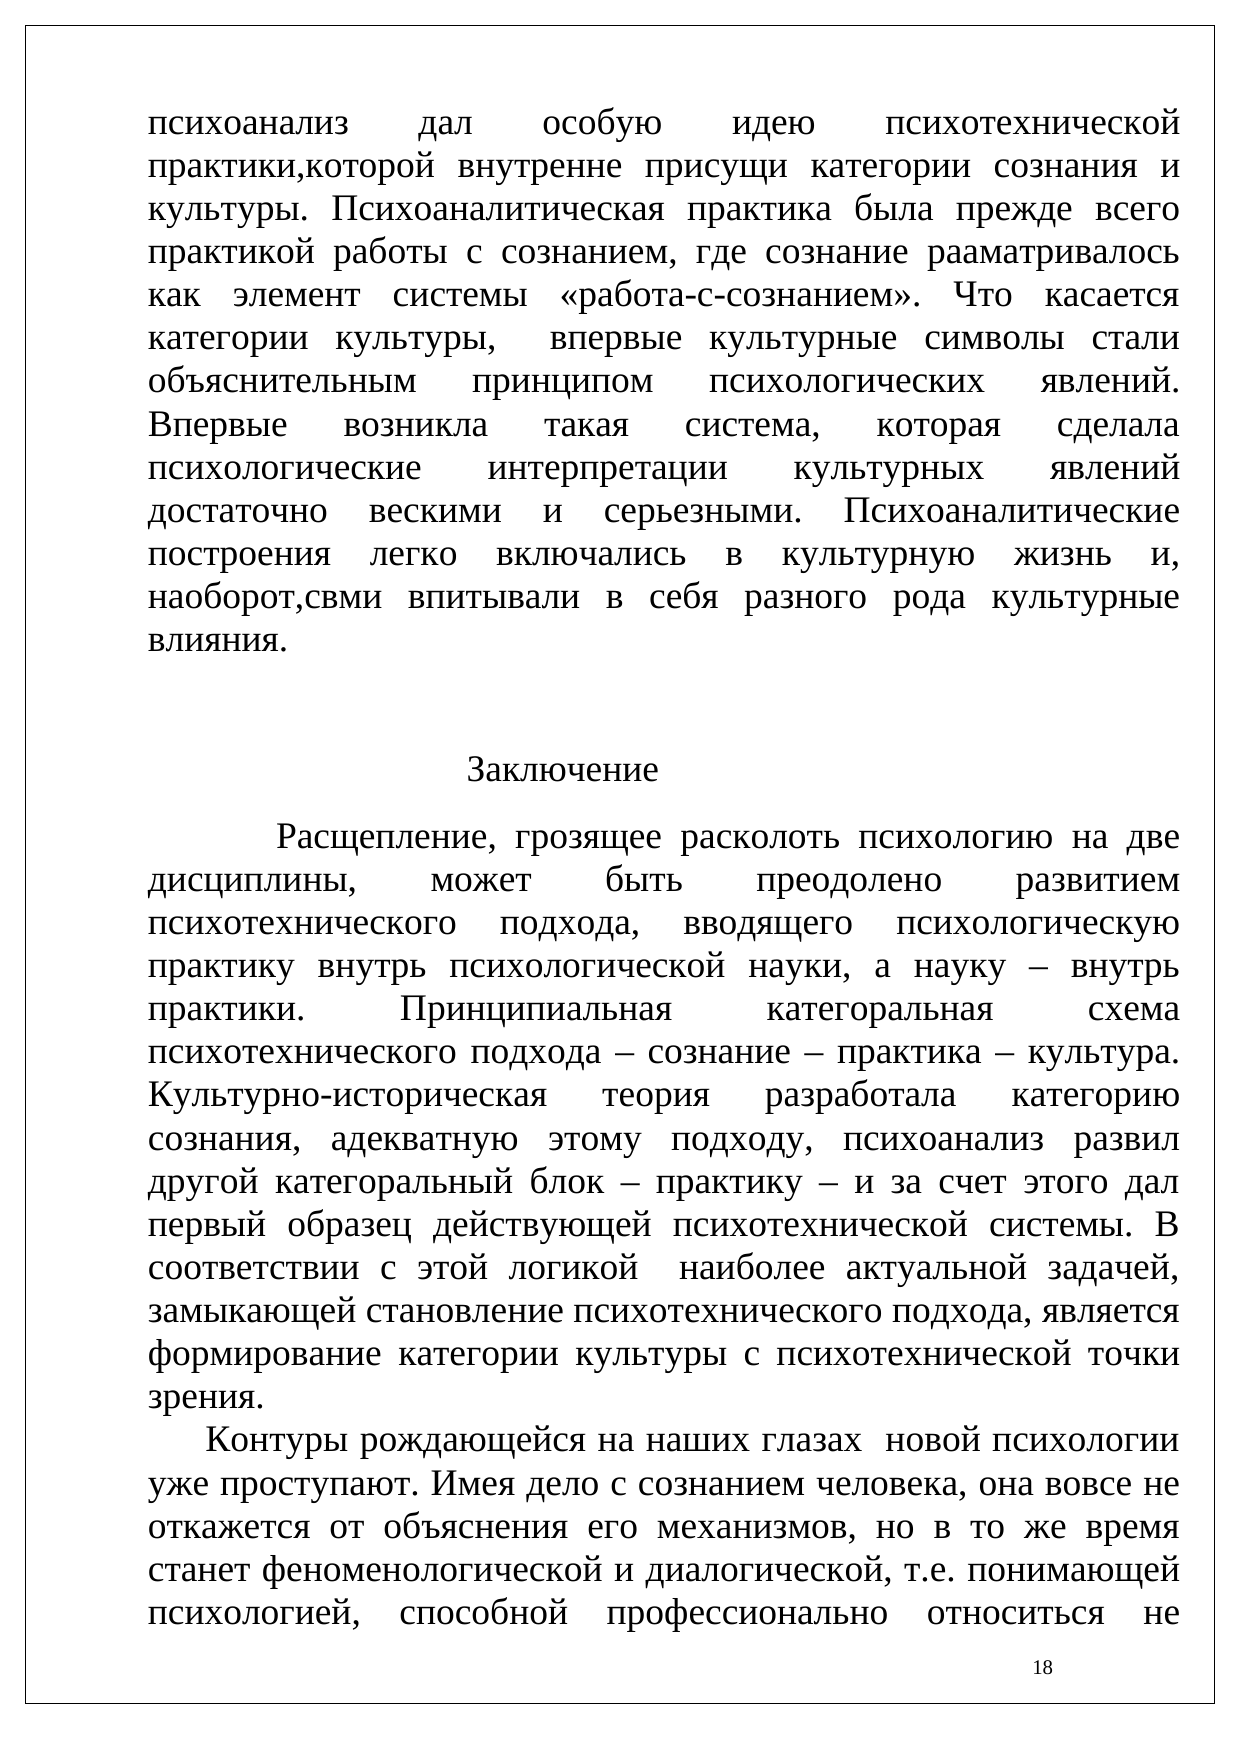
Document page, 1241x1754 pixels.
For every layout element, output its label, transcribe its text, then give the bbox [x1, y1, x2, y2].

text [148, 1417, 1181, 1632]
text Расщепление, грозящее расколоть психологию на две дисциплины, может быть преодолено развитием психотехнического подхода, вводящего психологическую практику внутрь психологической науки, а науку – внутрь практики. Принципиальная категоральная схема психотехнического подхода – сознание – практика – культура. Культурно-историческая теория разработала категорию сознания, адекватную этому подходу, психоанализ развил другой категоральный блок – практику – и за счет этого дал первый образец действующей психотехнической системы. В соответствии с этой логикой наиболее актуальной задачей, замыкающей становление психотехнического подхода, является формирование категории культуры с психотехнической точки зрения. [148, 813, 1181, 1417]
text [148, 99, 1181, 660]
text Заключение [148, 746, 1181, 789]
